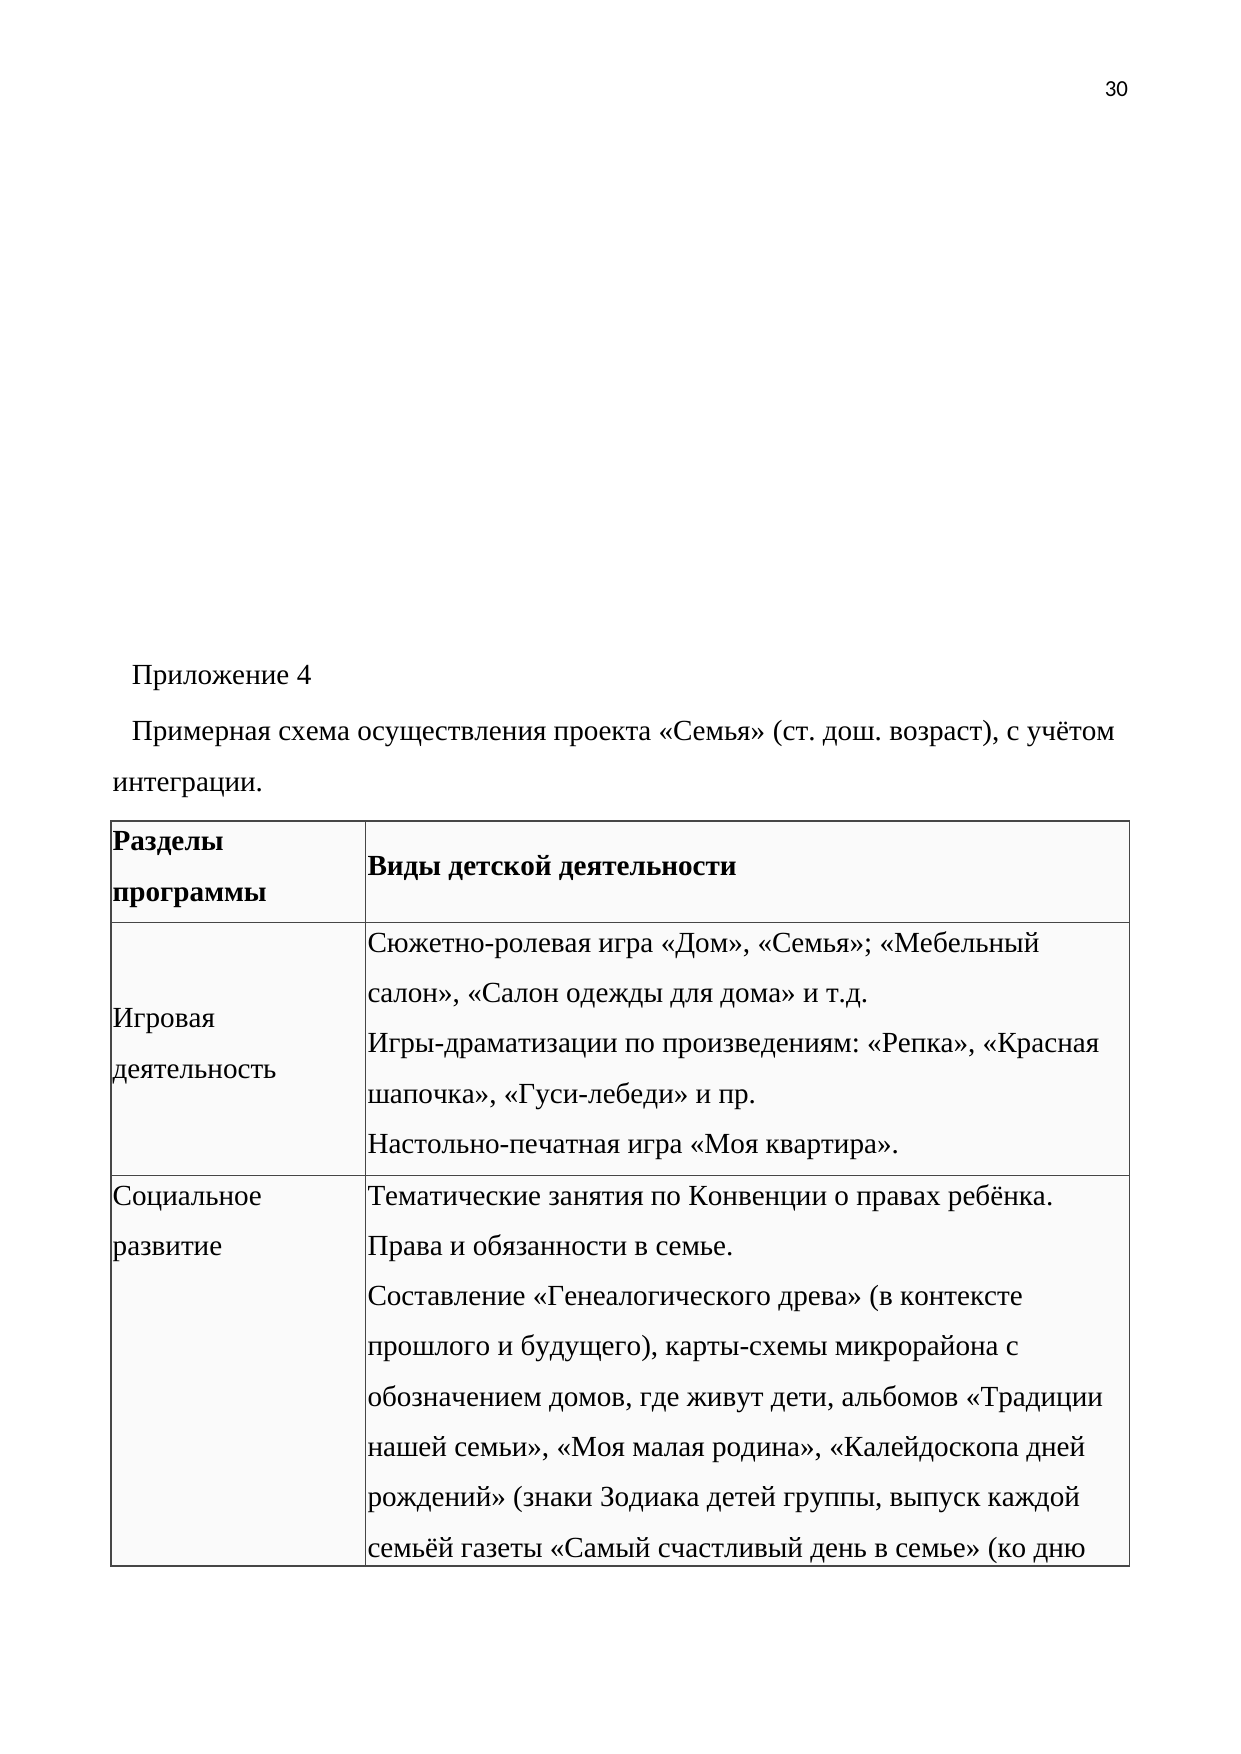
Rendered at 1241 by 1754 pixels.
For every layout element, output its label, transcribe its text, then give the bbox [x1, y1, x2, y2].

text Приложение 4 [112, 657, 1128, 691]
table_header Разделы программы [112, 822, 365, 922]
table_cell Социальное развитие [112, 1176, 365, 1565]
table_header Виды детской деятельности [366, 822, 1129, 922]
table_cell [366, 1176, 1129, 1565]
table_cell Сюжетно-ролевая игра «Дом», «Семья»; «Мебельный салон», «Салон одежды для дома» и т.д. Игры-драматизации по произведениям: «Репка», «Красная шапочка», «Гуси-лебеди» и пр. Настольно-печатная игра «Моя квартира». [366, 923, 1129, 1174]
text Примерная схема осуществления проекта «Семья» (ст. дош. возраст), с учётом интеграции. [112, 713, 1128, 797]
table_cell Игровая деятельность [112, 923, 365, 1174]
